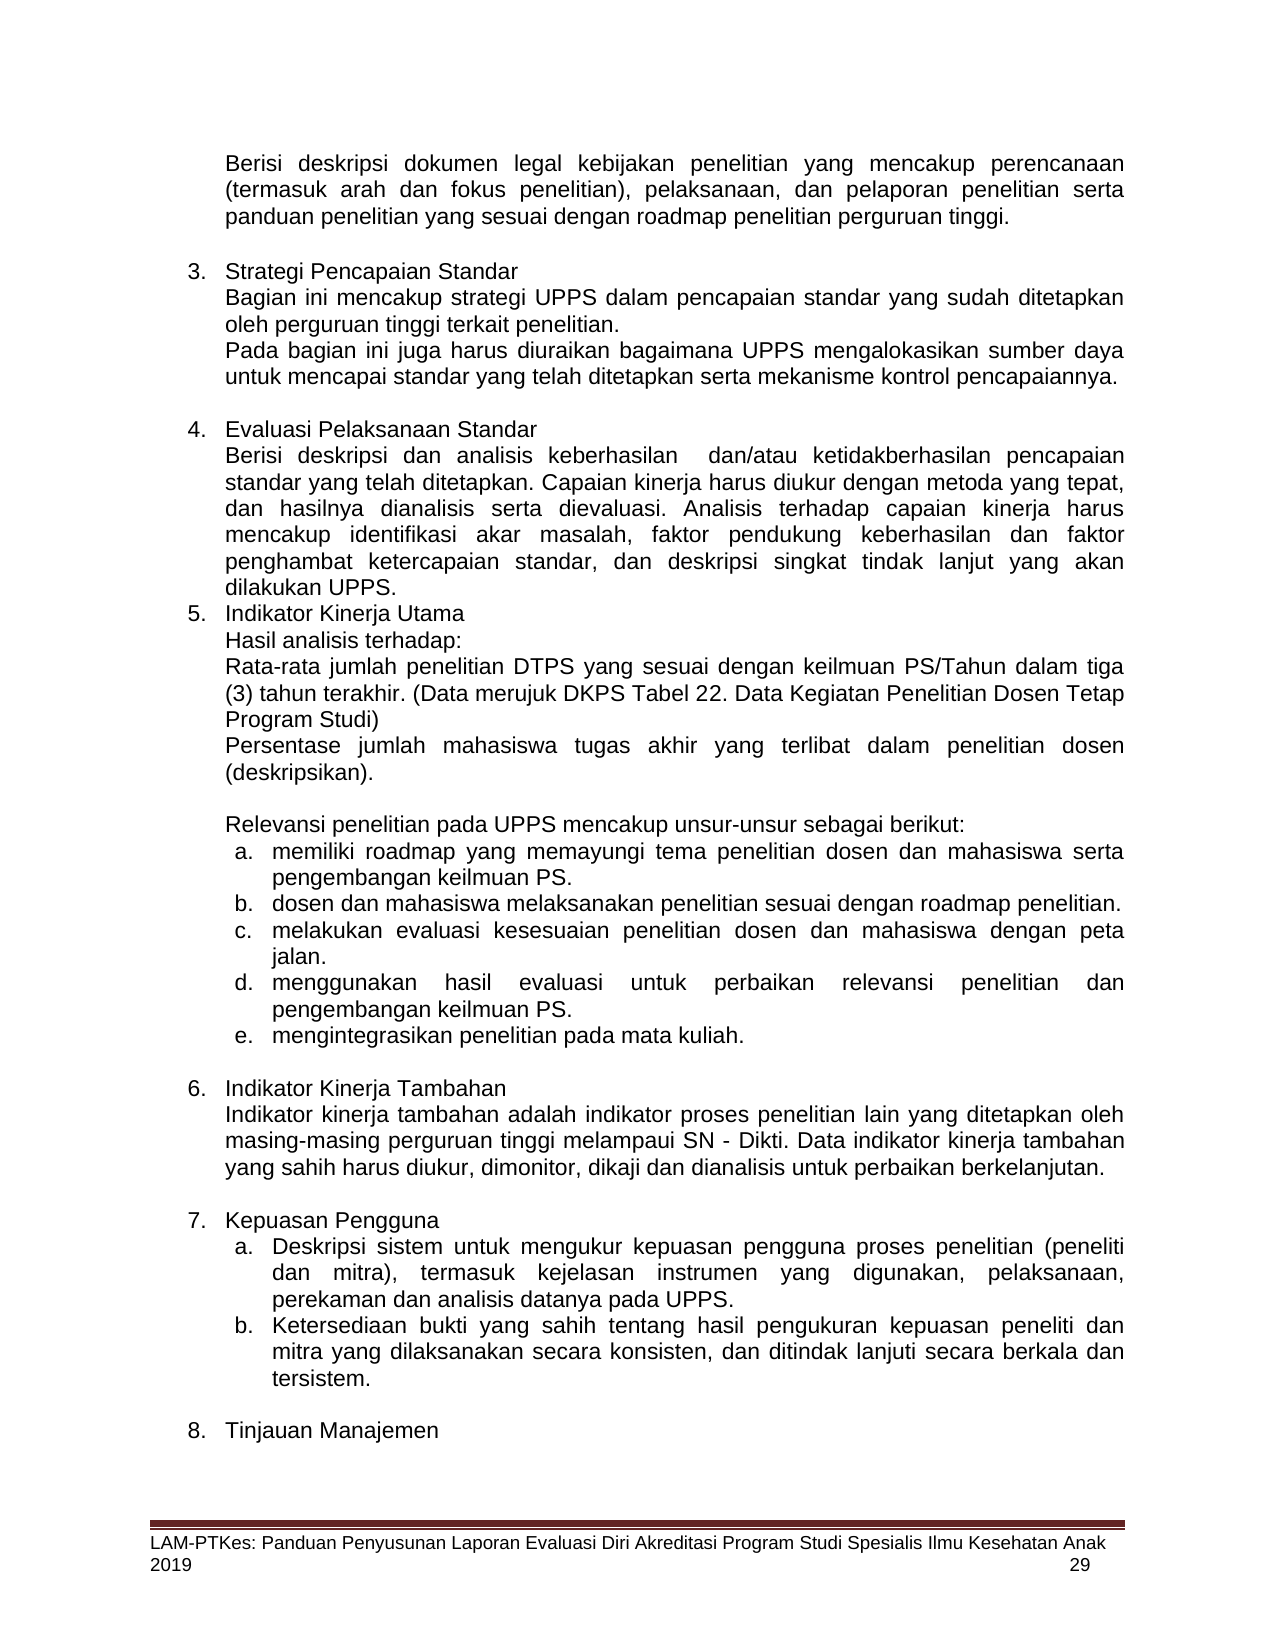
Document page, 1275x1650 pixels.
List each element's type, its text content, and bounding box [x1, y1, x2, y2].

list mengintegrasikan penelitian pada mata kuliah. [234, 1022, 1125, 1048]
list memiliki roadmap yang memayungi tema penelitian dosen dan mahasiswa serta pengembangan keilmuan PS. [234, 838, 1125, 890]
list Kepuasan Pengguna [187, 1207, 1125, 1233]
list dosen dan mahasiswa melaksanakan penelitian sesuai dengan roadmap penelitian. [234, 890, 1125, 917]
text Berisi deskripsi dan analisis keberhasilan dan/atau ketidakberhasilan pencapaian standar yang telah ditetapkan. Capaian kinerja harus diukur dengan metoda yang tepat, dan hasilnya dianalisis serta dievaluasi. Analisis terhadap capaian kinerja harus mencakup identifikasi akar masalah, faktor pendukung keberhasilan dan faktor penghambat ketercapaian standar, dan deskripsi singkat tindak lanjut yang akan dilakukan UPPS. [225, 442, 1125, 600]
list Ketersediaan bukti yang sahih tentang hasil pengukuran kepuasan peneliti dan mitra yang dilaksanakan secara konsisten, dan ditindak lanjuti secara berkala dan tersistem. [234, 1312, 1125, 1391]
text Hasil analisis terhadap: [225, 627, 1125, 653]
list Deskripsi sistem untuk mengukur kepuasan pengguna proses penelitian (peneliti dan mitra), termasuk kejelasan instrumen yang digunakan, pelaksanaan, perekaman dan analisis datanya pada UPPS. [234, 1233, 1125, 1312]
list Tinjauan Manajemen [187, 1417, 1125, 1444]
text Relevansi penelitian pada UPPS mencakup unsur-unsur sebagai berikut: [225, 811, 1125, 838]
list Evaluasi Pelaksanaan Standar [187, 416, 1125, 442]
list Strategi Pencapaian Standar [187, 258, 1125, 284]
text Rata-rata jumlah penelitian DTPS yang sesuai dengan keilmuan PS/Tahun dalam tiga (3) tahun terakhir. (Data merujuk DKPS Tabel 22. Data Kegiatan Penelitian Dosen Tetap Program Studi) [225, 653, 1125, 732]
text Indikator kinerja tambahan adalah indikator proses penelitian lain yang ditetapkan oleh masing-masing perguruan tinggi melampaui SN - Dikti. Data indikator kinerja tambahan yang sahih harus diukur, dimonitor, dikaji dan dianalisis untuk perbaikan berkelanjutan. [225, 1101, 1125, 1180]
text Persentase jumlah mahasiswa tugas akhir yang terlibat dalam penelitian dosen (deskripsikan). [225, 732, 1125, 785]
text Berisi deskripsi dokumen legal kebijakan penelitian yang mencakup perencanaan (termasuk arah dan fokus penelitian), pelaksanaan, dan pelaporan penelitian serta panduan penelitian yang sesuai dengan roadmap penelitian perguruan tinggi. [225, 150, 1125, 229]
list menggunakan hasil evaluasi untuk perbaikan relevansi penelitian dan pengembangan keilmuan PS. [234, 969, 1125, 1022]
list Indikator Kinerja Tambahan [187, 1075, 1125, 1101]
text Bagian ini mencakup strategi UPPS dalam pencapaian standar yang sudah ditetapkan oleh perguruan tinggi terkait penelitian. [225, 284, 1125, 337]
list Indikator Kinerja Utama [187, 600, 1125, 627]
text Pada bagian ini juga harus diuraikan bagaimana UPPS mengalokasikan sumber daya untuk mencapai standar yang telah ditetapkan serta mekanisme kontrol pencapaiannya. [225, 337, 1125, 389]
list melakukan evaluasi kesesuaian penelitian dosen dan mahasiswa dengan peta jalan. [234, 917, 1125, 969]
